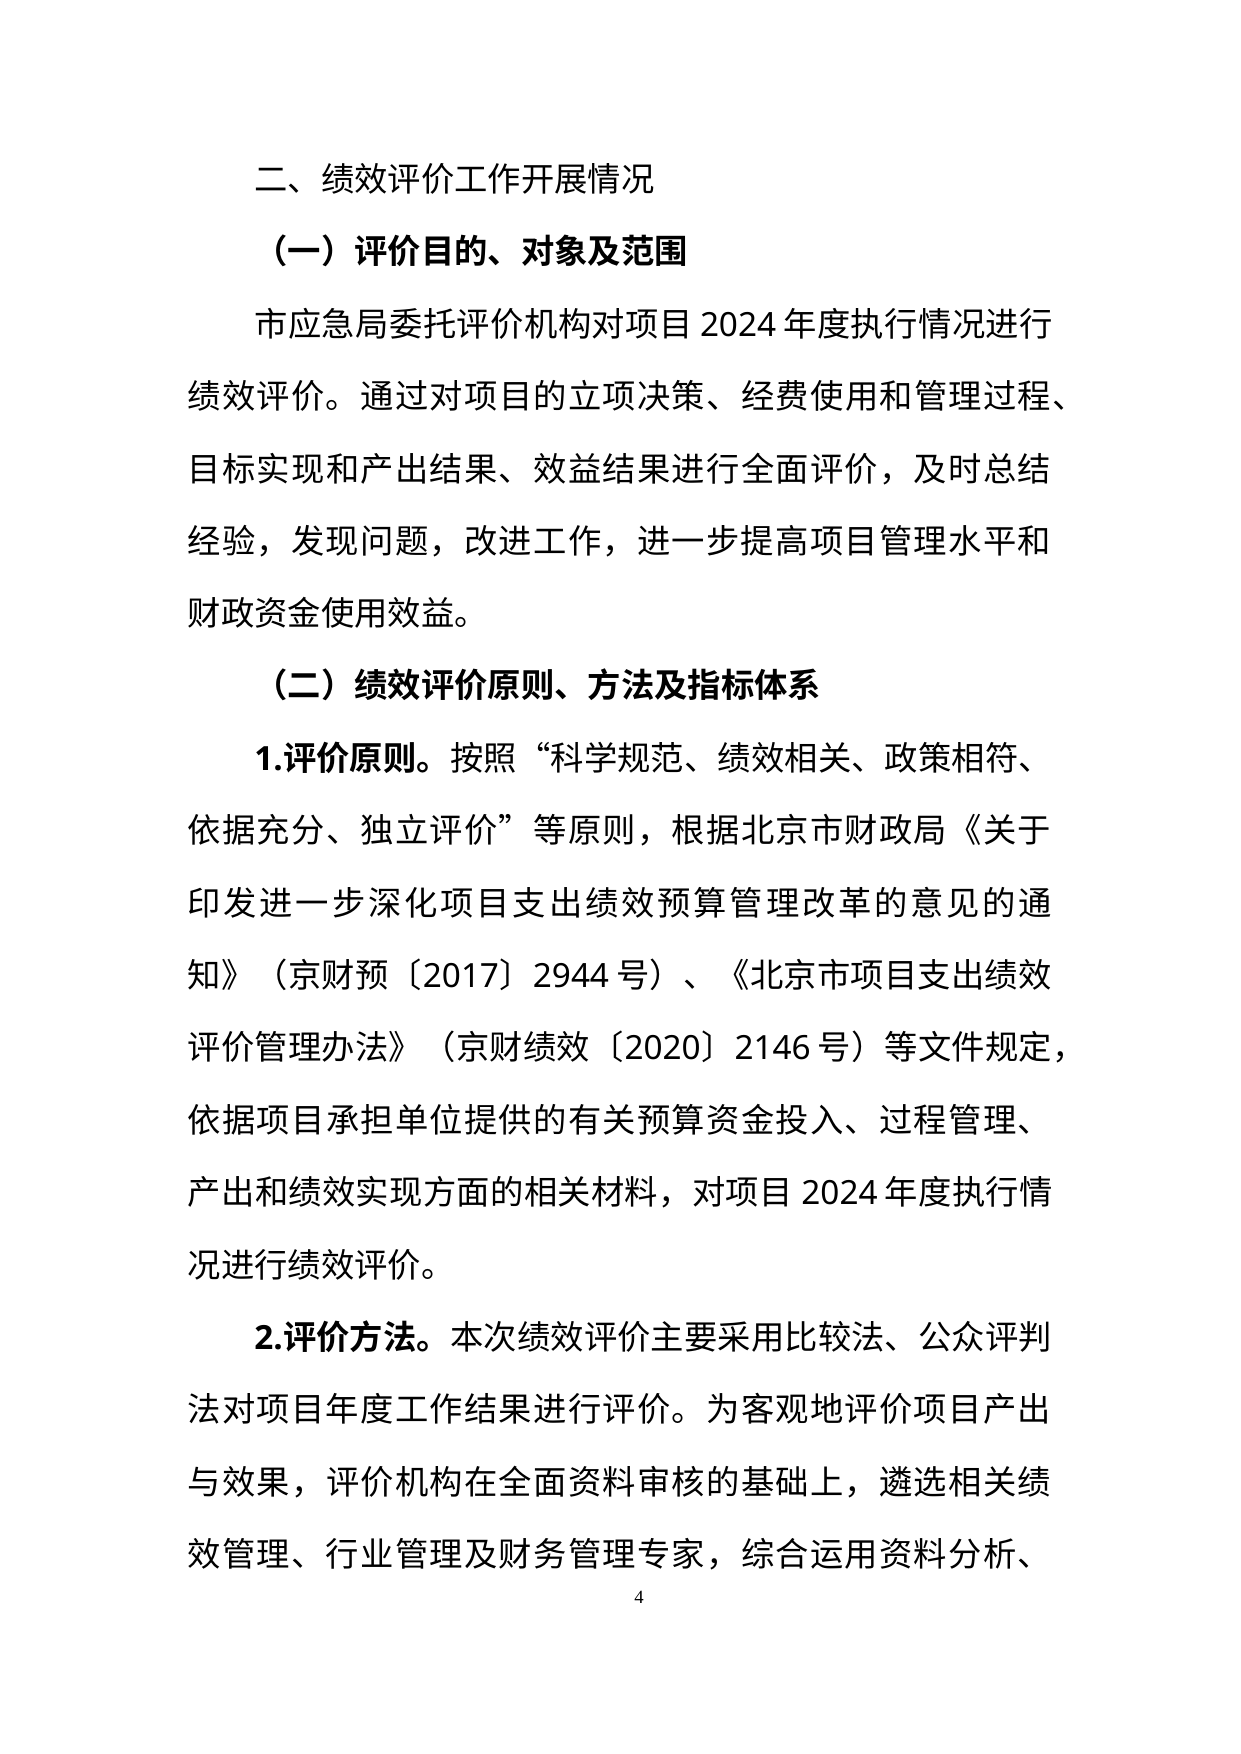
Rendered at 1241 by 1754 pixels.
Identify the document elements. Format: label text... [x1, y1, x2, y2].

text （二）绩效评价原则、方法及指标体系 [187, 659, 1053, 707]
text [187, 1311, 1053, 1576]
text 1.评价原则。按照“科学规范、绩效相关、政策相符、依据充分、独立评价”等原则，根据北京市财政局《关于印发进一步深化项目支出绩效预算管理改革的意见的通知》（京财预〔2017〕2944号）、《北京市项目支出绩效评价管理办法》（京财绩效〔2020〕2146号）等文件规定，依据项目承担单位提供的有关预算资金投入、过程管理、产出和绩效实现方面的相关材料，对项目2024年度执行情况进行绩效评价。 [187, 732, 1053, 1287]
text 二、绩效评价工作开展情况 [187, 153, 1053, 201]
text （一）评价目的、对象及范围 [187, 225, 1053, 273]
text 市应急局委托评价机构对项目2024年度执行情况进行绩效评价。通过对项目的立项决策、经费使用和管理过程、目标实现和产出结果、效益结果进行全面评价，及时总结经验，发现问题，改进工作，进一步提高项目管理水平和财政资金使用效益。 [187, 298, 1053, 635]
